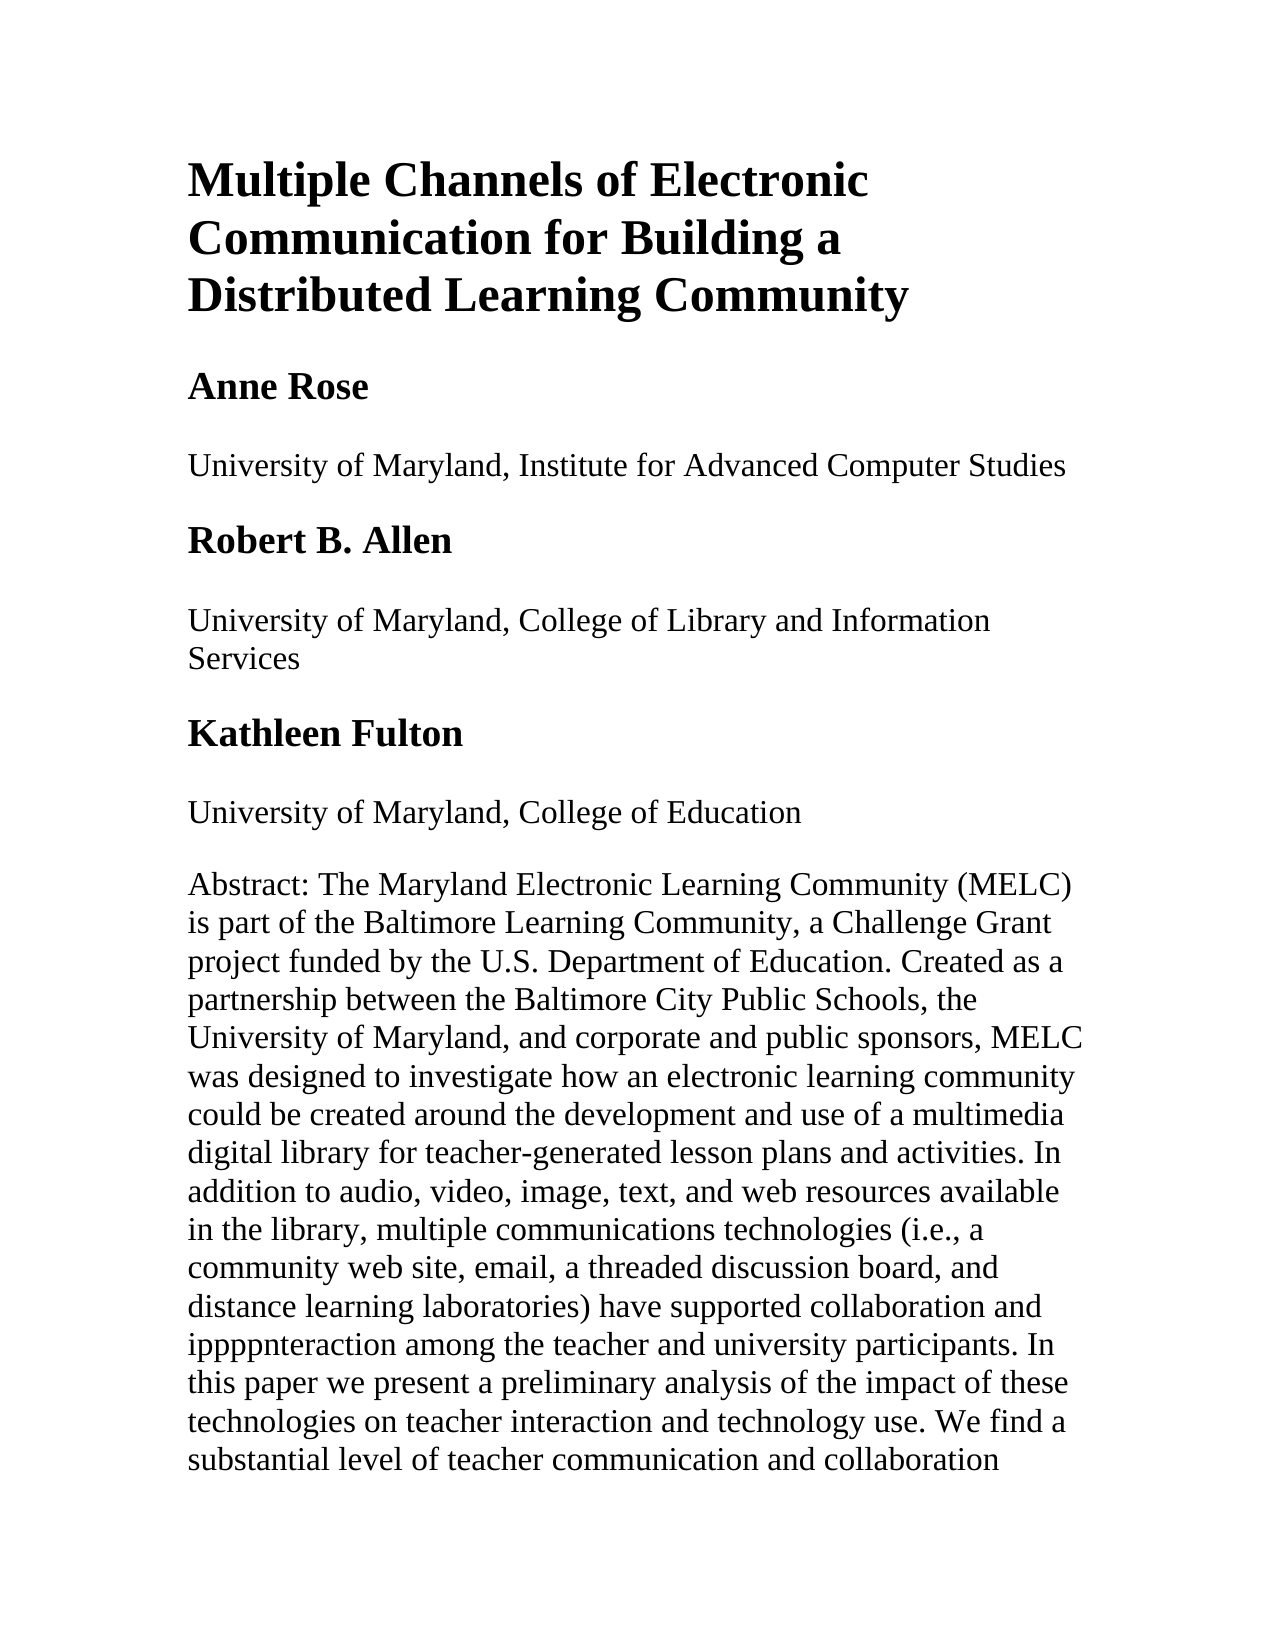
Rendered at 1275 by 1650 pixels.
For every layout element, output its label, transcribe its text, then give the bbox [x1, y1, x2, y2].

text University of Maryland, College of Library and Information Services [187, 600, 1087, 676]
text Kathleen Fulton [187, 710, 1087, 755]
text Anne Rose [187, 362, 1087, 408]
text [187, 864, 1087, 1478]
text University of Maryland, College of Education [187, 793, 1087, 831]
text University of Maryland, Institute for Advanced Computer Studies [187, 445, 1087, 483]
text Robert B. Allen [187, 517, 1087, 562]
text Multiple Channels of Electronic Communication for Building a Distributed Learning Community [187, 150, 1087, 322]
